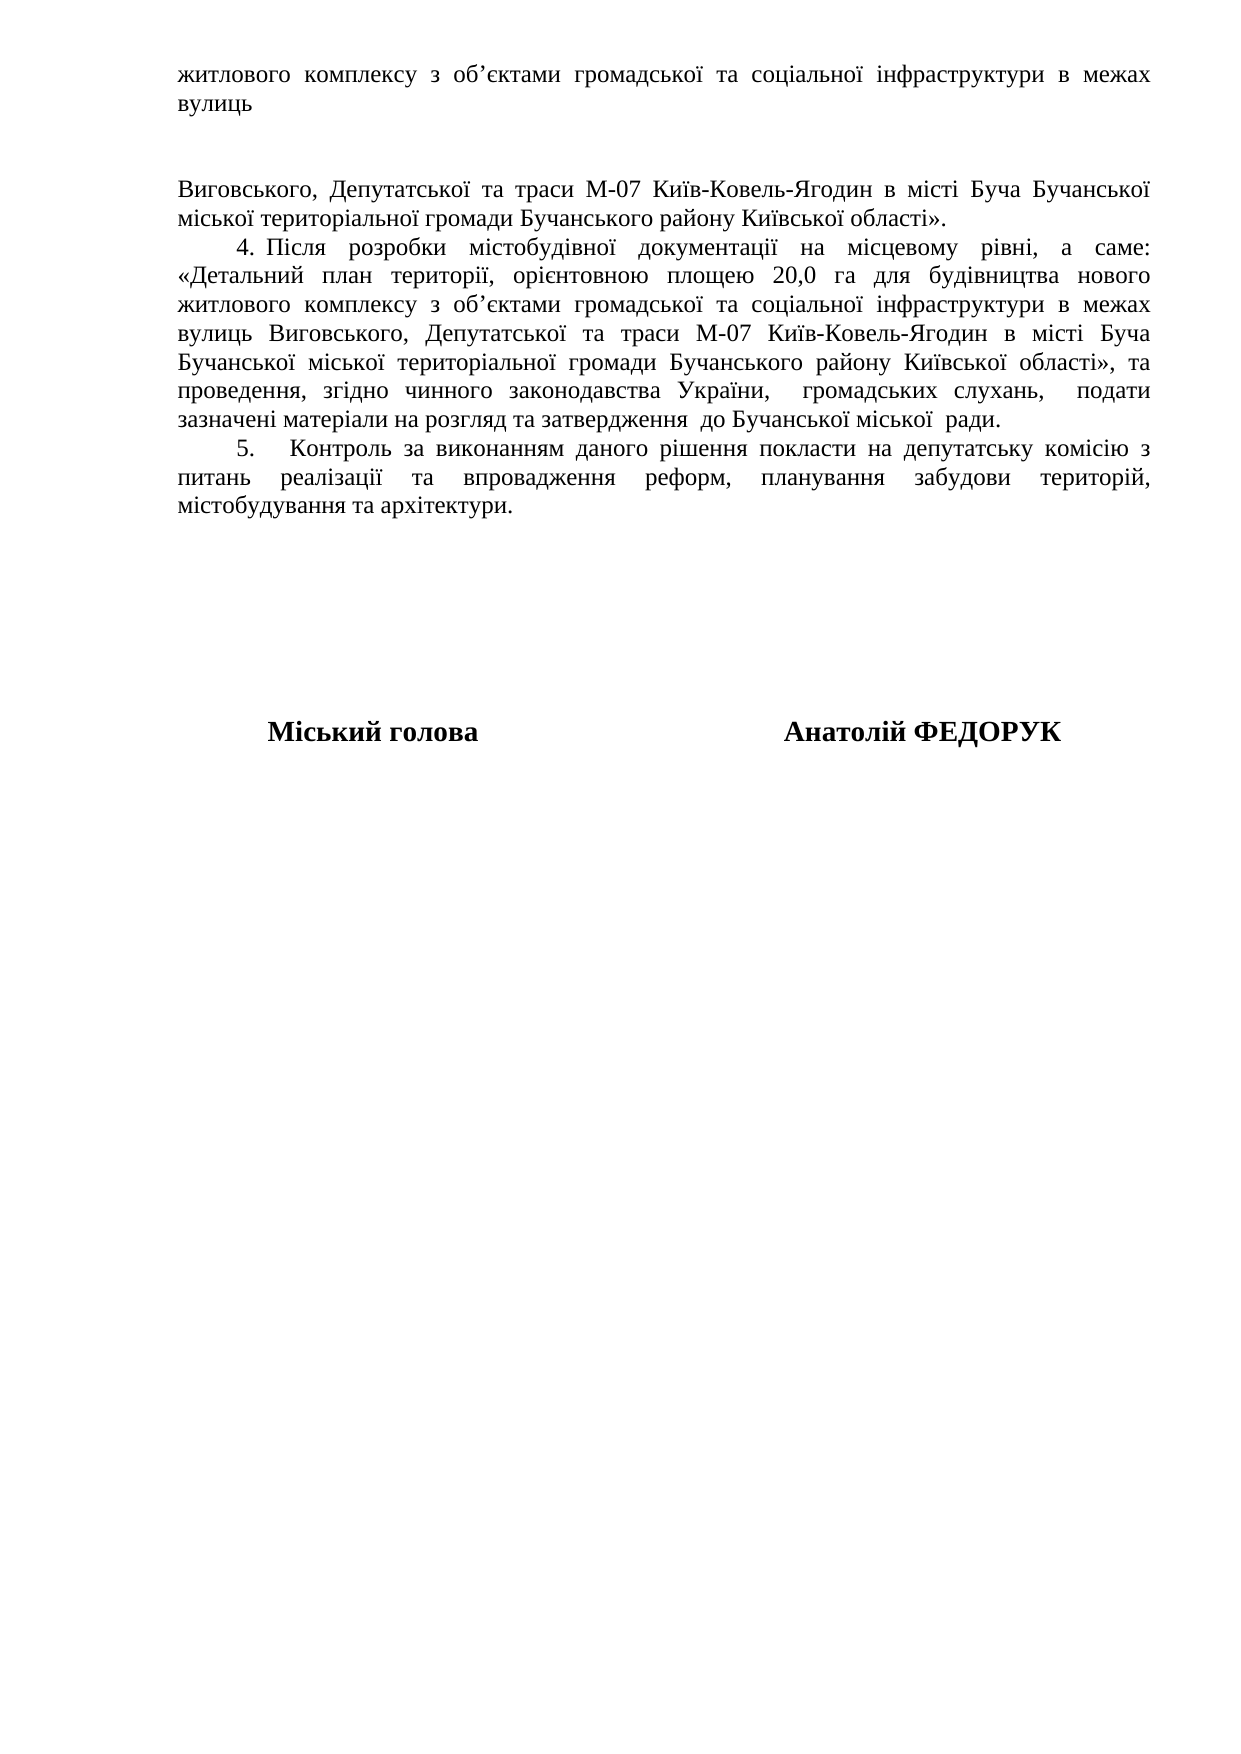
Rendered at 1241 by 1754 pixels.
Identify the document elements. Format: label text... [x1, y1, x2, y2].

text 5. Контроль за виконанням даного рішення покласти на депутатську комісію з питань реалізації та впровадження реформ, планування забудови територій, містобудування та архітектури. [177, 433, 1152, 519]
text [177, 59, 1152, 117]
text Міський голова Анатолій ФЕДОРУК [177, 714, 1152, 748]
text Виговського, Депутатської та траси М-07 Київ-Ковель-Ягодин в місті Буча Бучанської міської територіальної громади Бучанського району Київської області». [177, 174, 1152, 232]
text 4. Після розробки містобудівної документації на місцевому рівні, а саме: «Детальний план території, орієнтовною площею 20,0 га для будівництва нового житлового комплексу з об’єктами громадської та соціальної інфраструктури в межах вулиць Виговського, Депутатської та траси М-07 Київ-Ковель-Ягодин в місті Буча Бучанської міської територіальної громади Бучанського району Київської області», та проведення, згідно чинного законодавства України, громадських слухань, подати зазначені матеріали на розгляд та затвердження до Бучанської міської ради. [177, 232, 1152, 433]
